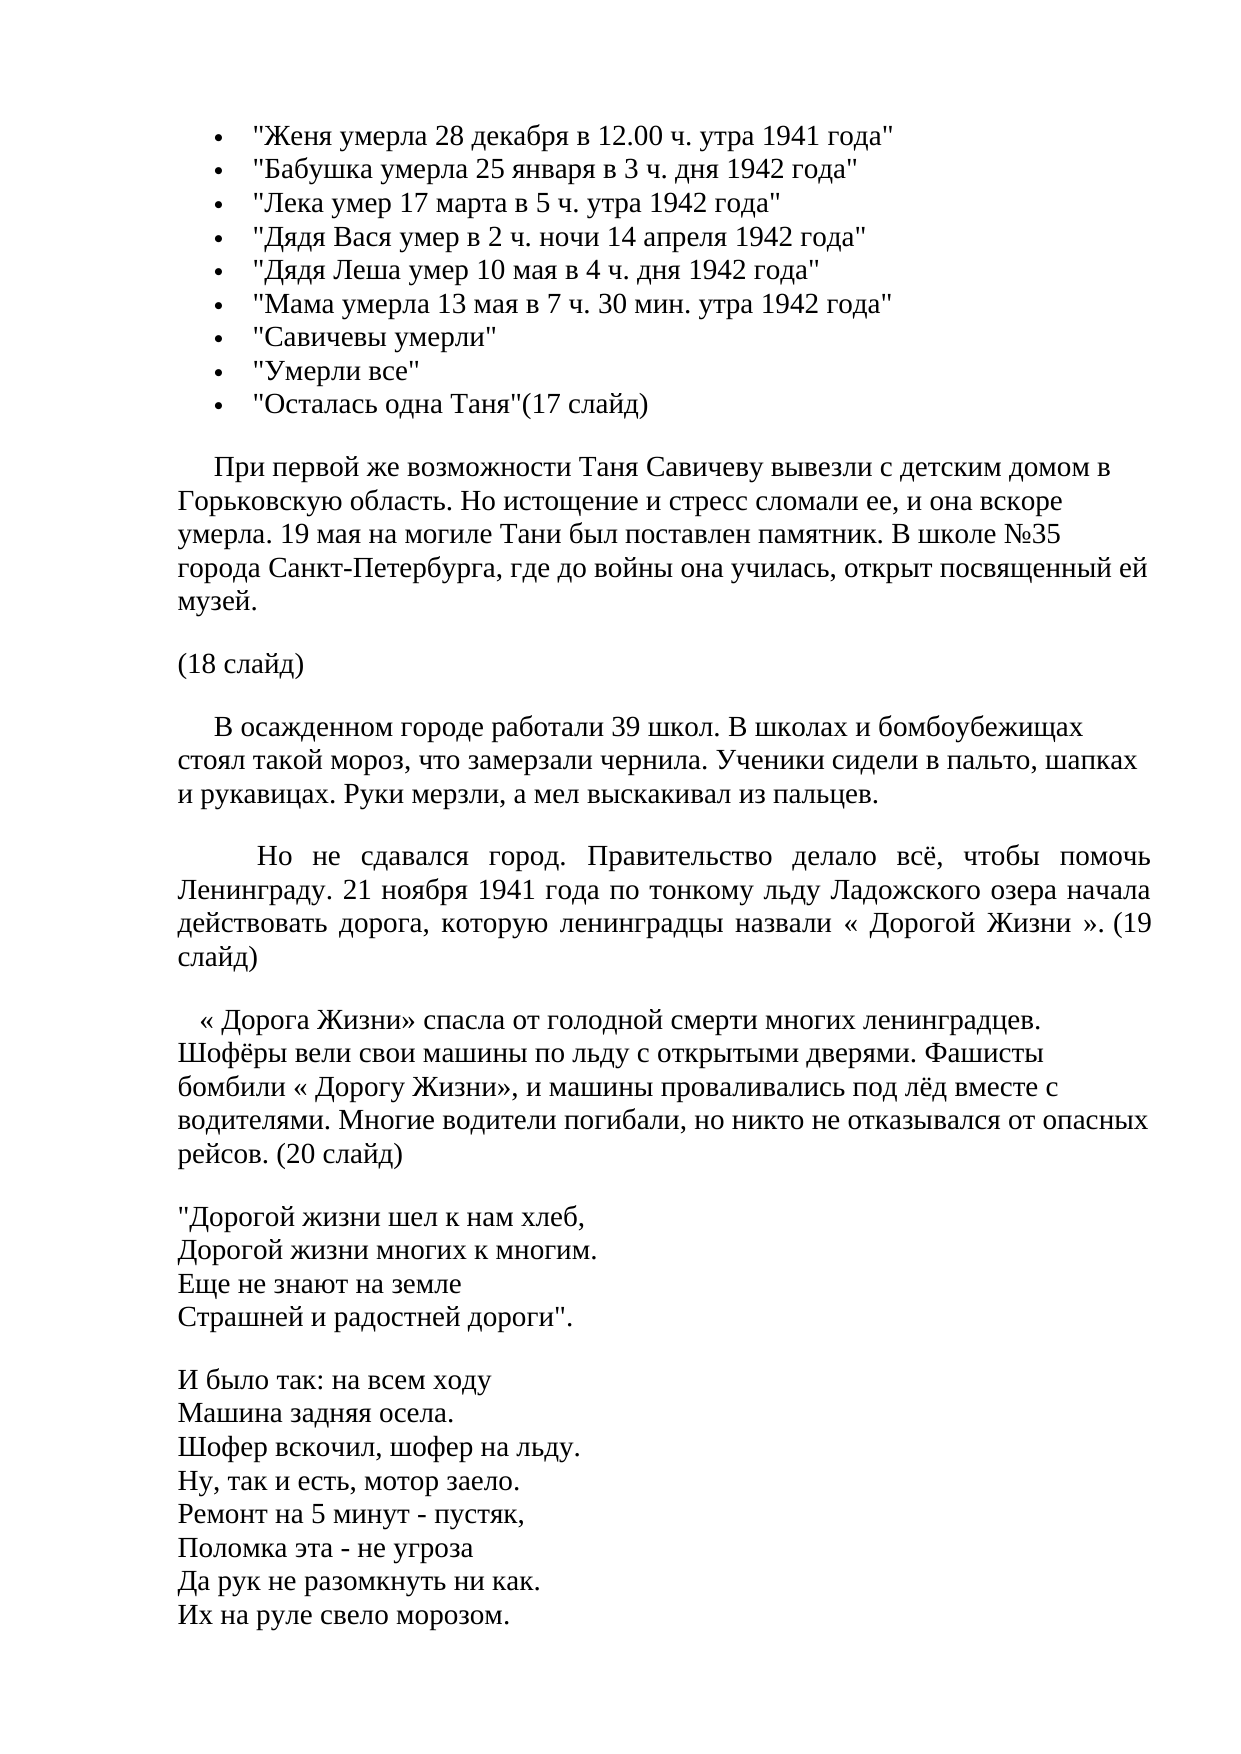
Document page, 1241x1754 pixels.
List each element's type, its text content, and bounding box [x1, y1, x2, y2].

text « Дорога Жизни» спасла от голодной смерти многих ленинградцев. Шофёры вели свои машины по льду с открытыми дверями. Фашисты бомбили « Дорогу Жизни», и машины проваливались под лёд вместе с водителями. Многие водители погибали, но никто не отказывался от опасных рейсов. (20 слайд) [177, 1002, 1152, 1169]
text "Дорогой жизни шел к нам хлеб, Дорогой жизни многих к многим. Еще не знают на земле Страшней и радостней дороги". [177, 1199, 1152, 1333]
list "Савичевы умерли" [215, 319, 1152, 353]
list "Лека умер 17 марта в 5 ч. утра 1942 года" [215, 185, 1152, 219]
list "Дядя Леша умер 10 мая в 4 ч. дня 1942 года" [215, 252, 1152, 286]
list "Мама умерла 13 мая в 7 ч. 30 мин. утра 1942 года" [215, 286, 1152, 319]
list "Бабушка умерла 25 января в 3 ч. дня 1942 года" [215, 152, 1152, 185]
text При первой же возможности Таня Савичеву вывезли с детским домом в Горьковскую область. Но истощение и стресс сломали ее, и она вскоре умерла. 19 мая на могиле Тани был поставлен памятник. В школе №35 города Санкт-Петербурга, где до войны она училась, открыт посвященный ей музей. [177, 449, 1152, 617]
list "Женя умерла 28 декабря в 12.00 ч. утра 1941 года" [215, 118, 1152, 152]
list "Умерли все" [215, 353, 1152, 386]
list "Дядя Вася умер в 2 ч. ночи 14 апреля 1942 года" [215, 219, 1152, 252]
list "Осталась одна Таня"(17 слайд) [215, 386, 1152, 420]
text Но не сдавался город. Правительство делало всё, чтобы помочь Ленинграду. 21 ноября 1941 года по тонкому льду Ладожского озера начала действовать дорога, которую ленинградцы назвали « Дорогой Жизни ». (19 слайд) [177, 838, 1152, 973]
text В осажденном городе работали 39 школ. В школах и бомбоубежищах стоял такой мороз, что замерзали чернила. Ученики сидели в пальто, шапках и рукавицах. Руки мерзли, а мел выскакивал из пальцев. [177, 709, 1152, 809]
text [177, 1362, 1152, 1630]
text (18 слайд) [177, 646, 1152, 679]
